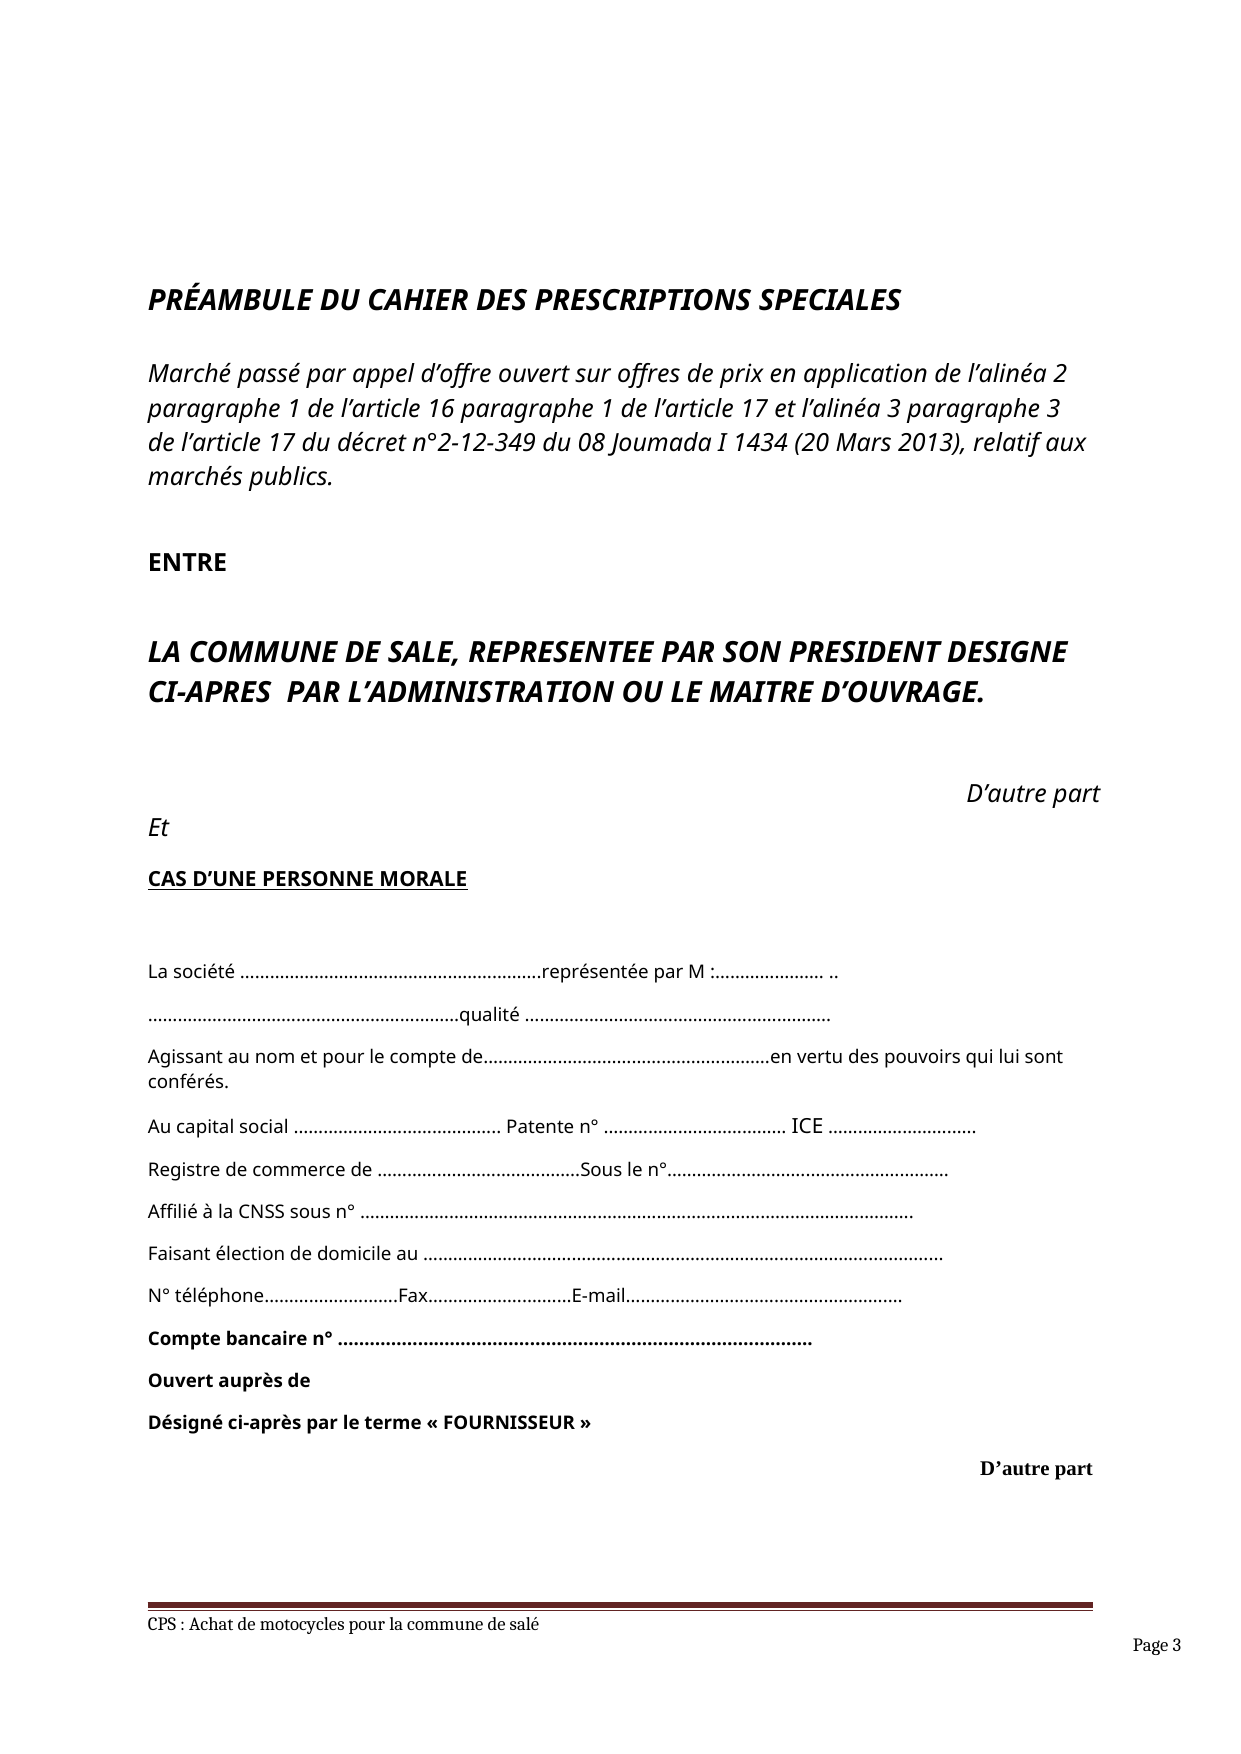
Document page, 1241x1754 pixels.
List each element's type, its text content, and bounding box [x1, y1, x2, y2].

text Agissant au nom et pour le compte de………………………………………………….en vertu des pouvoirs qui lui sont conférés. [148, 1043, 1100, 1094]
text D’autre part [148, 1456, 1093, 1479]
text La société …………………………………………………….représentée par M :…………………. .. [148, 959, 1100, 984]
text N° téléphone……………..……….Fax………………..………E-mail………………………….………………….… [148, 1283, 1100, 1308]
text Désigné ci-après par le terme « FOURNISSEUR » [148, 1409, 1093, 1435]
subtitle ENTRE [148, 545, 1093, 579]
text Registre de commerce de …………………………………..Sous le n°………………………..………………………. [148, 1156, 1100, 1182]
text Affilié à la CNSS sous n° ………………………………………………………………………………..………….……. [148, 1198, 1100, 1224]
text Marché passé par appel d’offre ouvert sur offres de prix en application de l’alinéa 2 paragraphe 1 de l’article 16 paragraphe 1 de l’article 17 et l’alinéa 3 paragraphe 3 de l’article 17 du décret n°2-12-349 du 08 Joumada I 1434 (20 Mars 2013), relatif aux marchés publics. [148, 356, 1093, 492]
list CAS D’UNE PERSONNE MORALE [148, 864, 1093, 893]
text Préambule du cahier des prescriptions speciales [148, 279, 1093, 319]
text D’autre part [148, 776, 1100, 809]
text Au capital social ………….……………………….. Patente n° ……………….……………… ICE …………………….….. [148, 1111, 1100, 1139]
text LA COMMUNE DE SALE, REPRESENTEE PAR SON PRESIDENT DESIGNE CI-APRES PAR L’ADMINISTRATION OU LE MAITRE D’OUVRAGE. [148, 631, 1093, 711]
text Faisant élection de domicile au …………………………………………………………………………….................. [148, 1240, 1100, 1266]
text ………………………………………………………qualité …………………………………………………….. [148, 1001, 1100, 1027]
text Ouvert auprès de [148, 1367, 1093, 1392]
text Et [148, 809, 1100, 844]
text Compte bancaire n° …………………………………………………………………………….. [148, 1325, 1093, 1350]
